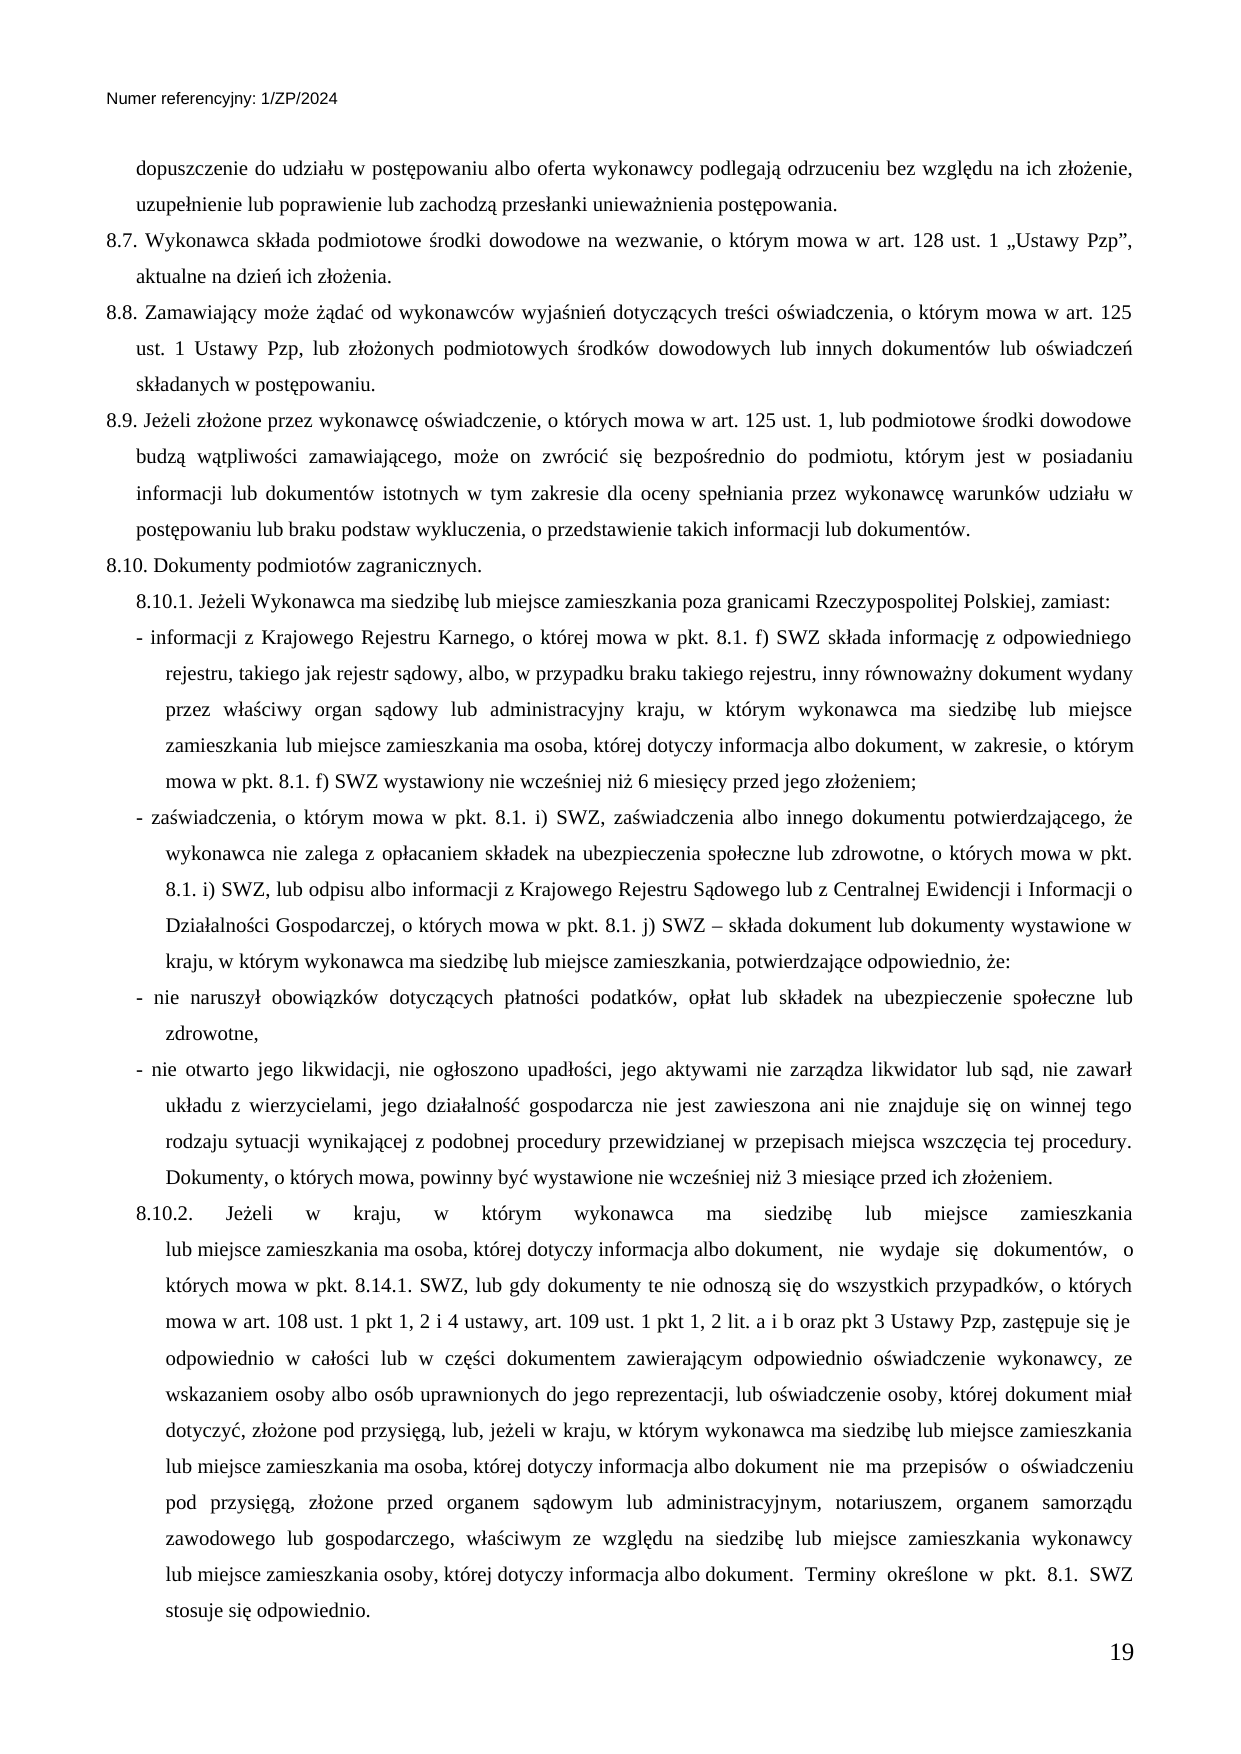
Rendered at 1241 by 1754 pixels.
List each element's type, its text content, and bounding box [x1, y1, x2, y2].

text 8.8. Zamawiający może żądać od wykonawców wyjaśnień dotyczących treści oświadczenia, o którym mowa w art. 125 ust. 1 Ustawy Pzp, lub złożonych podmiotowych środków dowodowych lub innych dokumentów lub oświadczeń składanych w postępowaniu. [106, 300, 1134, 396]
text - nie naruszył obowiązków dotyczących płatności podatków, opłat lub składek na ubezpieczenie społeczne lub zdrowotne, [136, 985, 1134, 1045]
text 8.10.1. Jeżeli Wykonawca ma siedzibę lub miejsce zamieszkania poza granicami Rzeczypospolitej Polskiej, zamiast: [136, 588, 1134, 613]
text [106, 156, 1134, 216]
text - zaświadczenia, o którym mowa w pkt. 8.1. i) SWZ, zaświadczenia albo innego dokumentu potwierdzającego, że wykonawca nie zalega z opłacaniem składek na ubezpieczenia społeczne lub zdrowotne, o których mowa w pkt. 8.1. i) SWZ, lub odpisu albo informacji z Krajowego Rejestru Sądowego lub z Centralnej Ewidencji i Informacji o Działalności Gospodarczej, o których mowa w pkt. 8.1. j) SWZ – składa dokument lub dokumenty wystawione w kraju, w którym wykonawca ma siedzibę lub miejsce zamieszkania, potwierdzające odpowiednio, że: [136, 805, 1134, 973]
text - informacji z Krajowego Rejestru Karnego, o której mowa w pkt. 8.1. f) SWZ składa informację z odpowiedniego rejestru, takiego jak rejestr sądowy, albo, w przypadku braku takiego rejestru, inny równoważny dokument wydany przez właściwy organ sądowy lub administracyjny kraju, w którym wykonawca ma siedzibę lub miejsce zamieszkania lub miejsce zamieszkania ma osoba, której dotyczy informacja albo dokument, w zakresie, o którym mowa w pkt. 8.1. f) SWZ wystawiony nie wcześniej niż 6 miesięcy przed jego złożeniem; [136, 624, 1134, 793]
text 8.9. Jeżeli złożone przez wykonawcę oświadczenie, o których mowa w art. 125 ust. 1, lub podmiotowe środki dowodowe budzą wątpliwości zamawiającego, może on zwrócić się bezpośrednio do podmiotu, którym jest w posiadaniu informacji lub dokumentów istotnych w tym zakresie dla oceny spełniania przez wykonawcę warunków udziału w postępowaniu lub braku podstaw wykluczenia, o przedstawienie takich informacji lub dokumentów. [106, 408, 1134, 541]
text 8.10. Dokumenty podmiotów zagranicznych. [106, 552, 1134, 577]
text 8.7. Wykonawca składa podmiotowe środki dowodowe na wezwanie, o którym mowa w art. 128 ust. 1 „Ustawy Pzp”, aktualne na dzień ich złożenia. [106, 228, 1134, 288]
text 8.10.2. Jeżeli w kraju, w którym wykonawca ma siedzibę lub miejsce zamieszkania lub miejsce zamieszkania ma osoba, której dotyczy informacja albo dokument, nie wydaje się dokumentów, o których mowa w pkt. 8.14.1. SWZ, lub gdy dokumenty te nie odnoszą się do wszystkich przypadków, o których mowa w art. 108 ust. 1 pkt 1, 2 i 4 ustawy, art. 109 ust. 1 pkt 1, 2 lit. a i b oraz pkt 3 Ustawy Pzp, zastępuje się je odpowiednio w całości lub w części dokumentem zawierającym odpowiednio oświadczenie wykonawcy, ze wskazaniem osoby albo osób uprawnionych do jego reprezentacji, lub oświadczenie osoby, której dokument miał dotyczyć, złożone pod przysięgą, lub, jeżeli w kraju, w którym wykonawca ma siedzibę lub miejsce zamieszkania lub miejsce zamieszkania ma osoba, której dotyczy informacja albo dokument nie ma przepisów o oświadczeniu pod przysięgą, złożone przed organem sądowym lub administracyjnym, notariuszem, organem samorządu zawodowego lub gospodarczego, właściwym ze względu na siedzibę lub miejsce zamieszkania wykonawcy lub miejsce zamieszkania osoby, której dotyczy informacja albo dokument. Terminy określone w pkt. 8.1. SWZ stosuje się odpowiednio. [136, 1201, 1134, 1622]
text - nie otwarto jego likwidacji, nie ogłoszono upadłości, jego aktywami nie zarządza likwidator lub sąd, nie zawarł układu z wierzycielami, jego działalność gospodarcza nie jest zawieszona ani nie znajduje się on winnej tego rodzaju sytuacji wynikającej z podobnej procedury przewidzianej w przepisach miejsca wszczęcia tej procedury. Dokumenty, o których mowa, powinny być wystawione nie wcześniej niż 3 miesiące przed ich złożeniem. [136, 1057, 1134, 1189]
